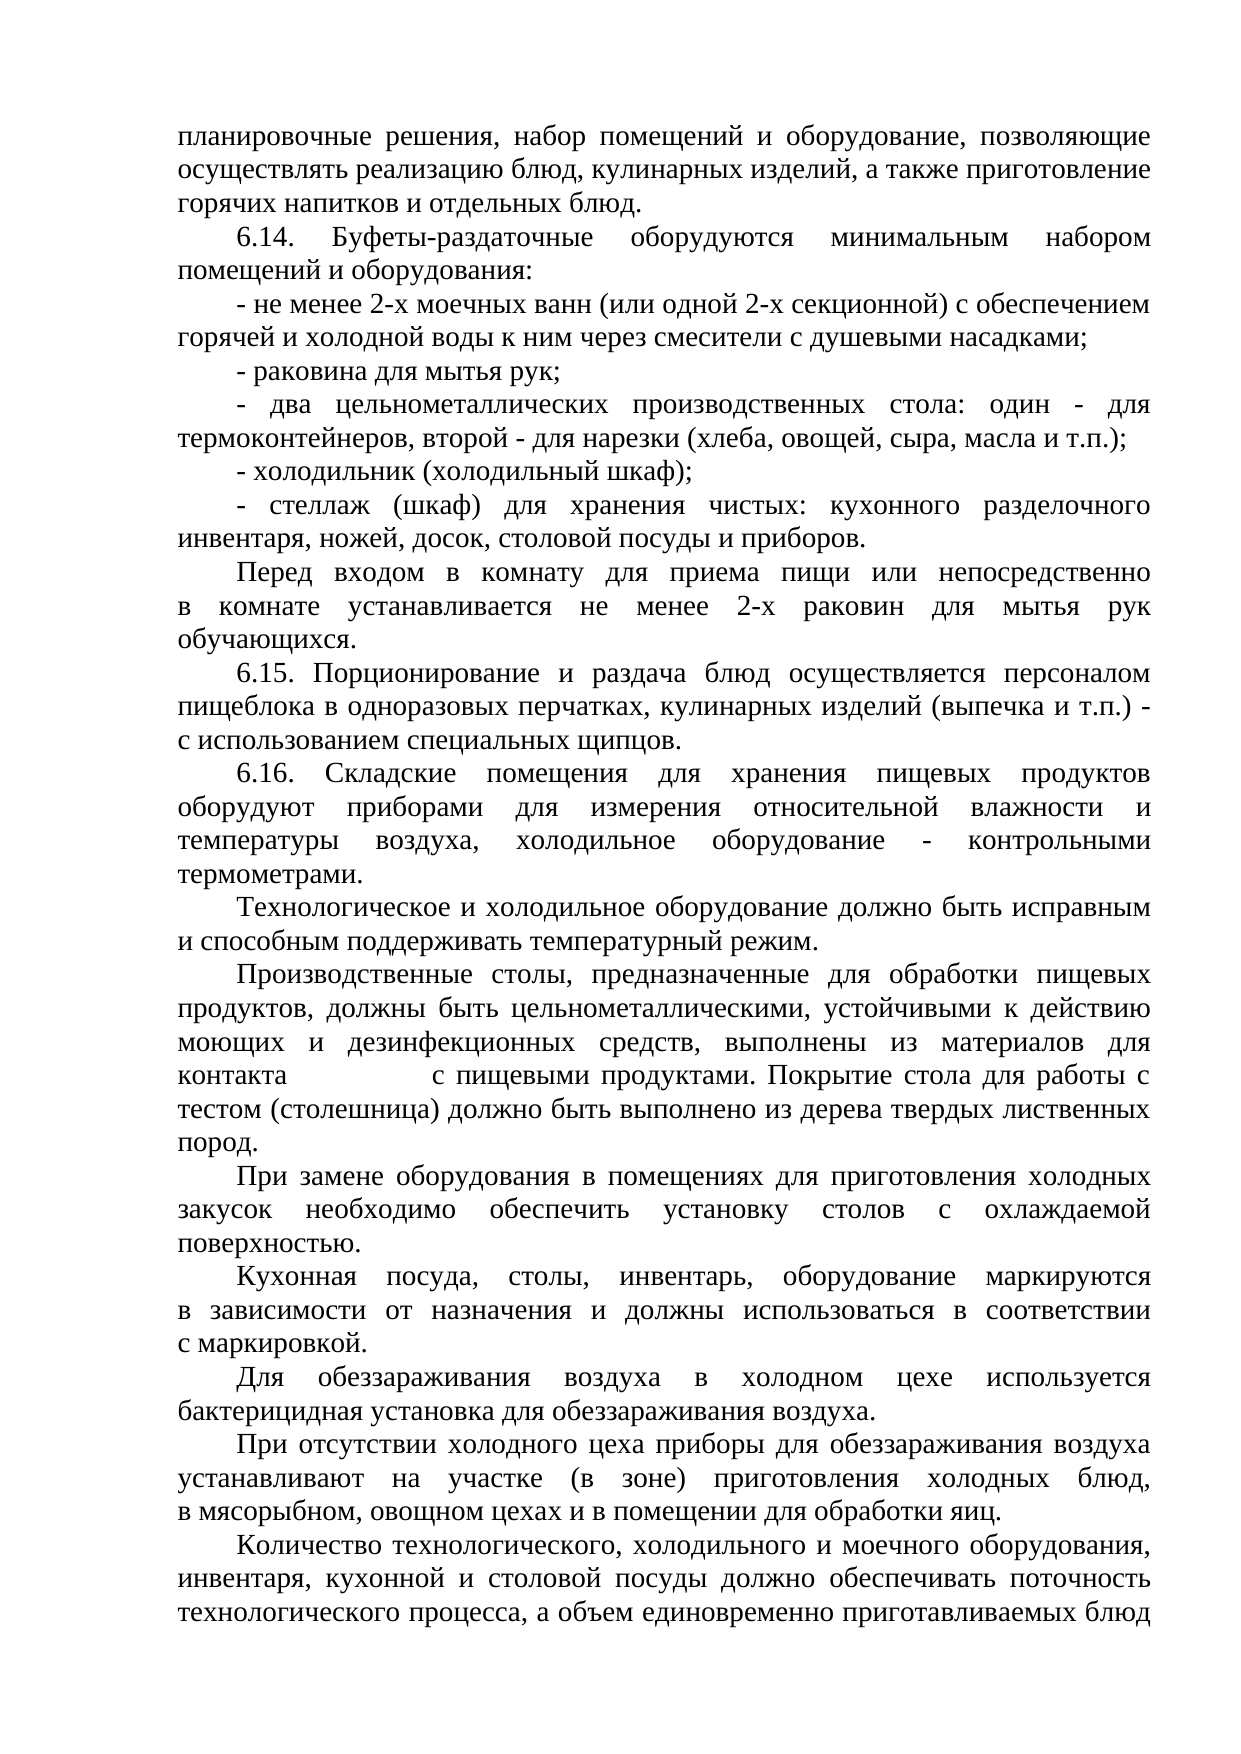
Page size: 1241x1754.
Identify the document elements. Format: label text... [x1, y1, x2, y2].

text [177, 118, 1152, 219]
text - не менее 2-х моечных ванн (или одной 2-х секционной) с обеспечением горячей и холодной воды к ним через смесители с душевыми насадками; [177, 286, 1152, 353]
text - холодильник (холодильный шкаф); [177, 453, 1152, 487]
text Технологическое и холодильное оборудование должно быть исправным и способным поддерживать температурный режим. [177, 889, 1152, 957]
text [177, 1527, 1152, 1627]
text При отсутствии холодного цеха приборы для обеззараживания воздуха устанавливают на участке (в зоне) приготовления холодных блюд, в мясорыбном, овощном цехах и в помещении для обработки яиц. [177, 1426, 1152, 1527]
text - два цельнометаллических производственных стола: один - для термоконтейнеров, второй - для нарезки (хлеба, овощей, сыра, масла и т.п.); [177, 386, 1152, 453]
text 6.15. Порционирование и раздача блюд осуществляется персоналом пищеблока в одноразовых перчатках, кулинарных изделий (выпечка и т.п.) - с использованием специальных щипцов. [177, 655, 1152, 755]
text 6.14. Буфеты-раздаточные оборудуются минимальным набором помещений и оборудования: [177, 219, 1152, 286]
text - раковина для мытья рук; [177, 353, 1152, 386]
text Кухонная посуда, столы, инвентарь, оборудование маркируются в зависимости от назначения и должны использоваться в соответствии с маркировкой. [177, 1258, 1152, 1359]
text Для обеззараживания воздуха в холодном цехе используется бактерицидная установка для обеззараживания воздуха. [177, 1359, 1152, 1426]
text Производственные столы, предназначенные для обработки пищевых продуктов, должны быть цельнометаллическими, устойчивыми к действию моющих и дезинфекционных средств, выполнены из материалов для контакта с пищевыми продуктами. Покрытие стола для работы с тестом (столешница) должно быть выполнено из дерева твердых лиственных пород. [177, 957, 1152, 1158]
text Перед входом в комнату для приема пищи или непосредственно в комнате устанавливается не менее 2-х раковин для мытья рук обучающихся. [177, 554, 1152, 655]
text - стеллаж (шкаф) для хранения чистых: кухонного разделочного инвентаря, ножей, досок, столовой посуды и приборов. [177, 487, 1152, 554]
text При замене оборудования в помещениях для приготовления холодных закусок необходимо обеспечить установку столов с охлаждаемой поверхностью. [177, 1158, 1152, 1258]
text 6.16. Складские помещения для хранения пищевых продуктов оборудуют приборами для измерения относительной влажности и температуры воздуха, холодильное оборудование - контрольными термометрами. [177, 755, 1152, 889]
